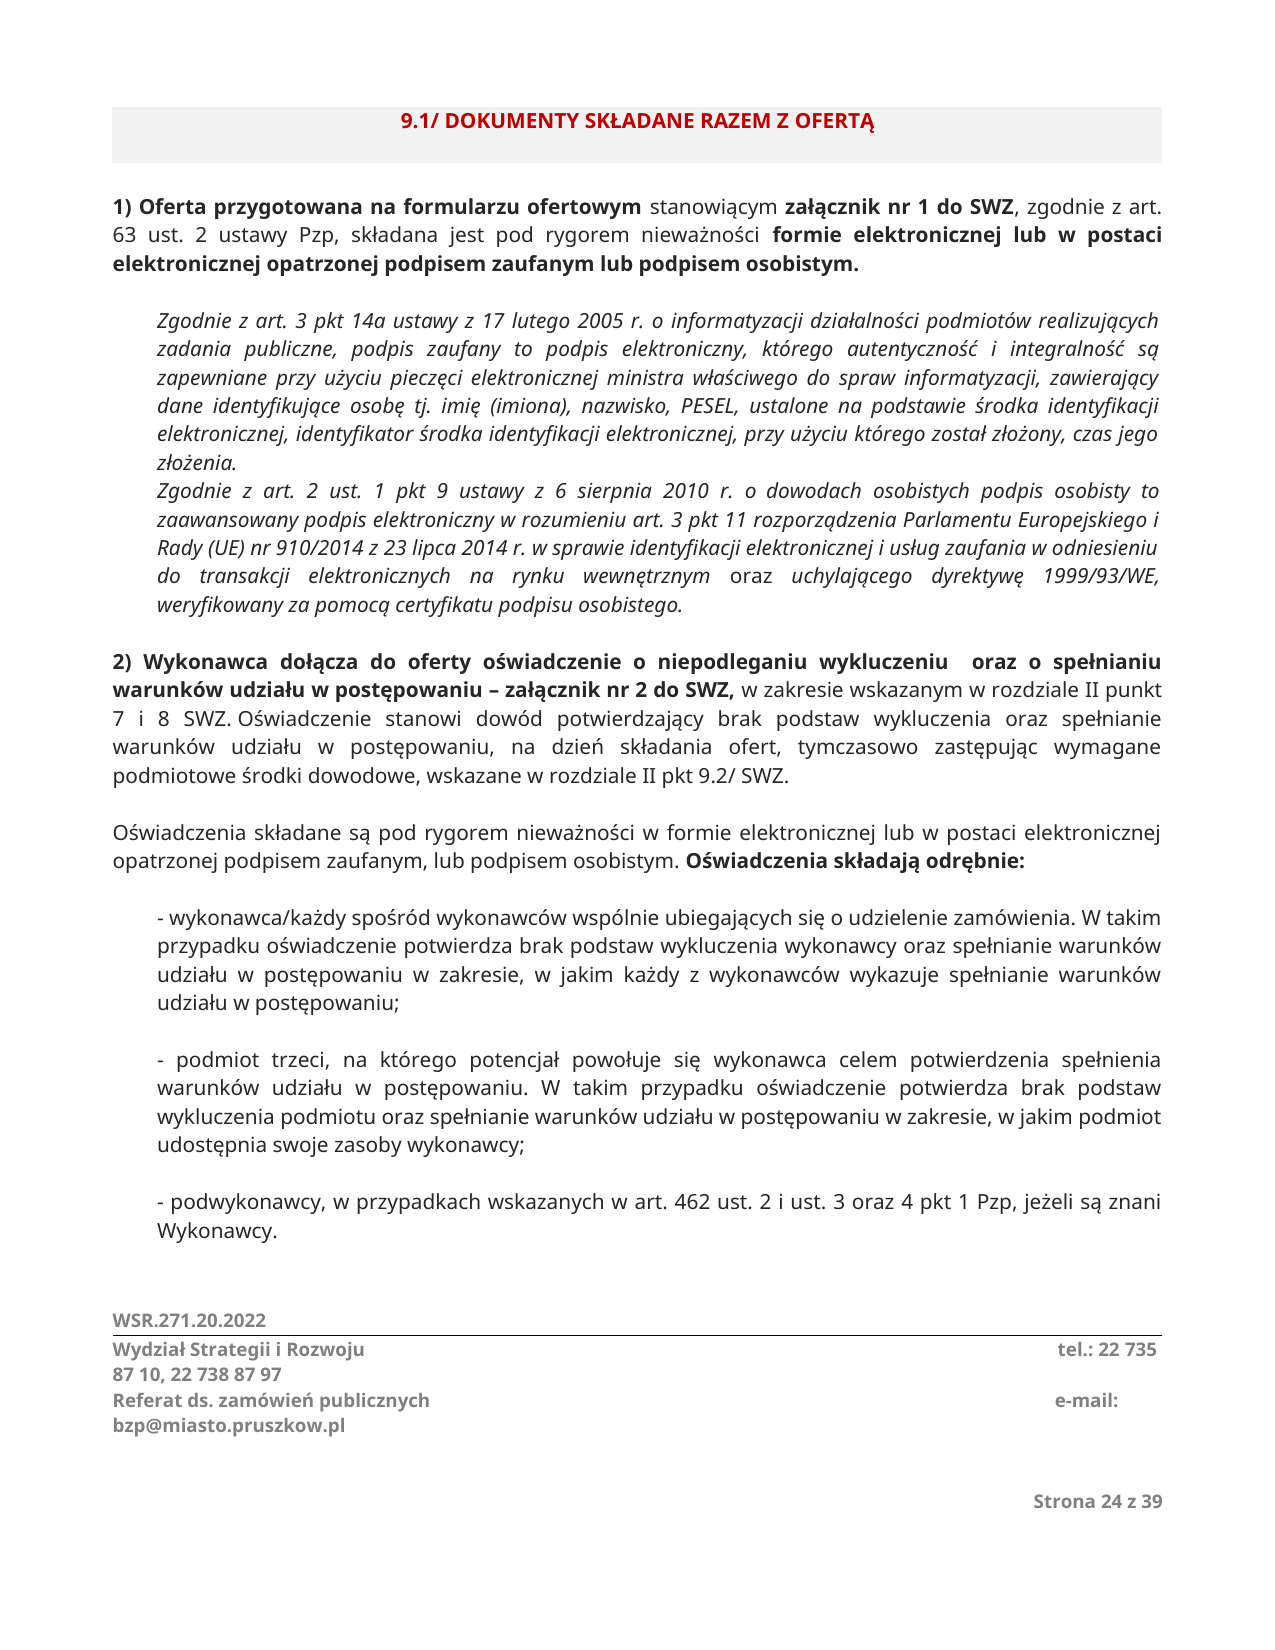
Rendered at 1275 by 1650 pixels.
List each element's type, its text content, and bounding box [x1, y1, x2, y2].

text - podmiot trzeci, na którego potencjał powołuje się wykonawca celem potwierdzenia spełnienia warunków udziału w postępowaniu. W takim przypadku oświadczenie potwierdza brak podstaw wykluczenia podmiotu oraz spełnianie warunków udziału w postępowaniu w zakresie, w jakim podmiot udostępnia swoje zasoby wykonawcy; [157, 1045, 1162, 1159]
text Zgodnie z art. 3 pkt 14a ustawy z 17 lutego 2005 r. o informatyzacji działalności podmiotów realizujących zadania publiczne, podpis zaufany to podpis elektroniczny, którego autentyczność i integralność są zapewniane przy użyciu pieczęci elektronicznej ministra właściwego do spraw informatyzacji, zawierający dane identyfikujące osobę tj. imię (imiona), nazwisko, PESEL, ustalone na podstawie środka identyfikacji elektronicznej, identyfikator środka identyfikacji elektronicznej, przy użyciu którego został złożony, czas jego złożenia. [157, 306, 1162, 476]
text Zgodnie z art. 2 ust. 1 pkt 9 ustawy z 6 sierpnia 2010 r. o dowodach osobistych podpis osobisty to zaawansowany podpis elektroniczny w rozumieniu art. 3 pkt 11 rozporządzenia Parlamentu Europejskiego i Rady (UE) nr 910/2014 z 23 lipca 2014 r. w sprawie identyfikacji elektronicznej i usług zaufania w odniesieniu do transakcji elektronicznych na rynku wewnętrznym oraz uchylającego dyrektywę 1999/93/WE, weryfikowany za pomocą certyfikatu podpisu osobistego. [157, 476, 1162, 618]
text 1) Oferta przygotowana na formularzu ofertowym stanowiącym załącznik nr 1 do SWZ, zgodnie z art. 63 ust. 2 ustawy Pzp, składana jest pod rygorem nieważności formie elektronicznej lub w postaci elektronicznej opatrzonej podpisem zaufanym lub podpisem osobistym. [112, 192, 1162, 277]
text 2) Wykonawca dołącza do oferty oświadczenie o niepodleganiu wykluczeniu oraz o spełnianiu warunków udziału w postępowaniu – załącznik nr 2 do SWZ, w zakresie wskazanym w rozdziale II punkt 7 i 8 SWZ. Oświadczenie stanowi dowód potwierdzający brak podstaw wykluczenia oraz spełnianie warunków udziału w postępowaniu, na dzień składania ofert, tymczasowo zastępując wymagane podmiotowe środki dowodowe, wskazane w rozdziale II pkt 9.2/ SWZ. [112, 647, 1162, 789]
text - wykonawca/każdy spośród wykonawców wspólnie ubiegających się o udzielenie zamówienia. W takim przypadku oświadczenie potwierdza brak podstaw wykluczenia wykonawcy oraz spełnianie warunków udziału w postępowaniu w zakresie, w jakim każdy z wykonawców wykazuje spełnianie warunków udziału w postępowaniu; [157, 903, 1162, 1017]
text - podwykonawcy, w przypadkach wskazanych w art. 462 ust. 2 i ust. 3 oraz 4 pkt 1 Pzp, jeżeli są znani Wykonawcy. [157, 1187, 1162, 1244]
text Oświadczenia składane są pod rygorem nieważności w formie elektronicznej lub w postaci elektronicznej opatrzonej podpisem zaufanym, lub podpisem osobistym. Oświadczenia składają odrębnie: [112, 818, 1162, 874]
text 9.1/ DOKUMENTY SKŁADANE RAZEM Z OFERTĄ [112, 107, 1162, 135]
